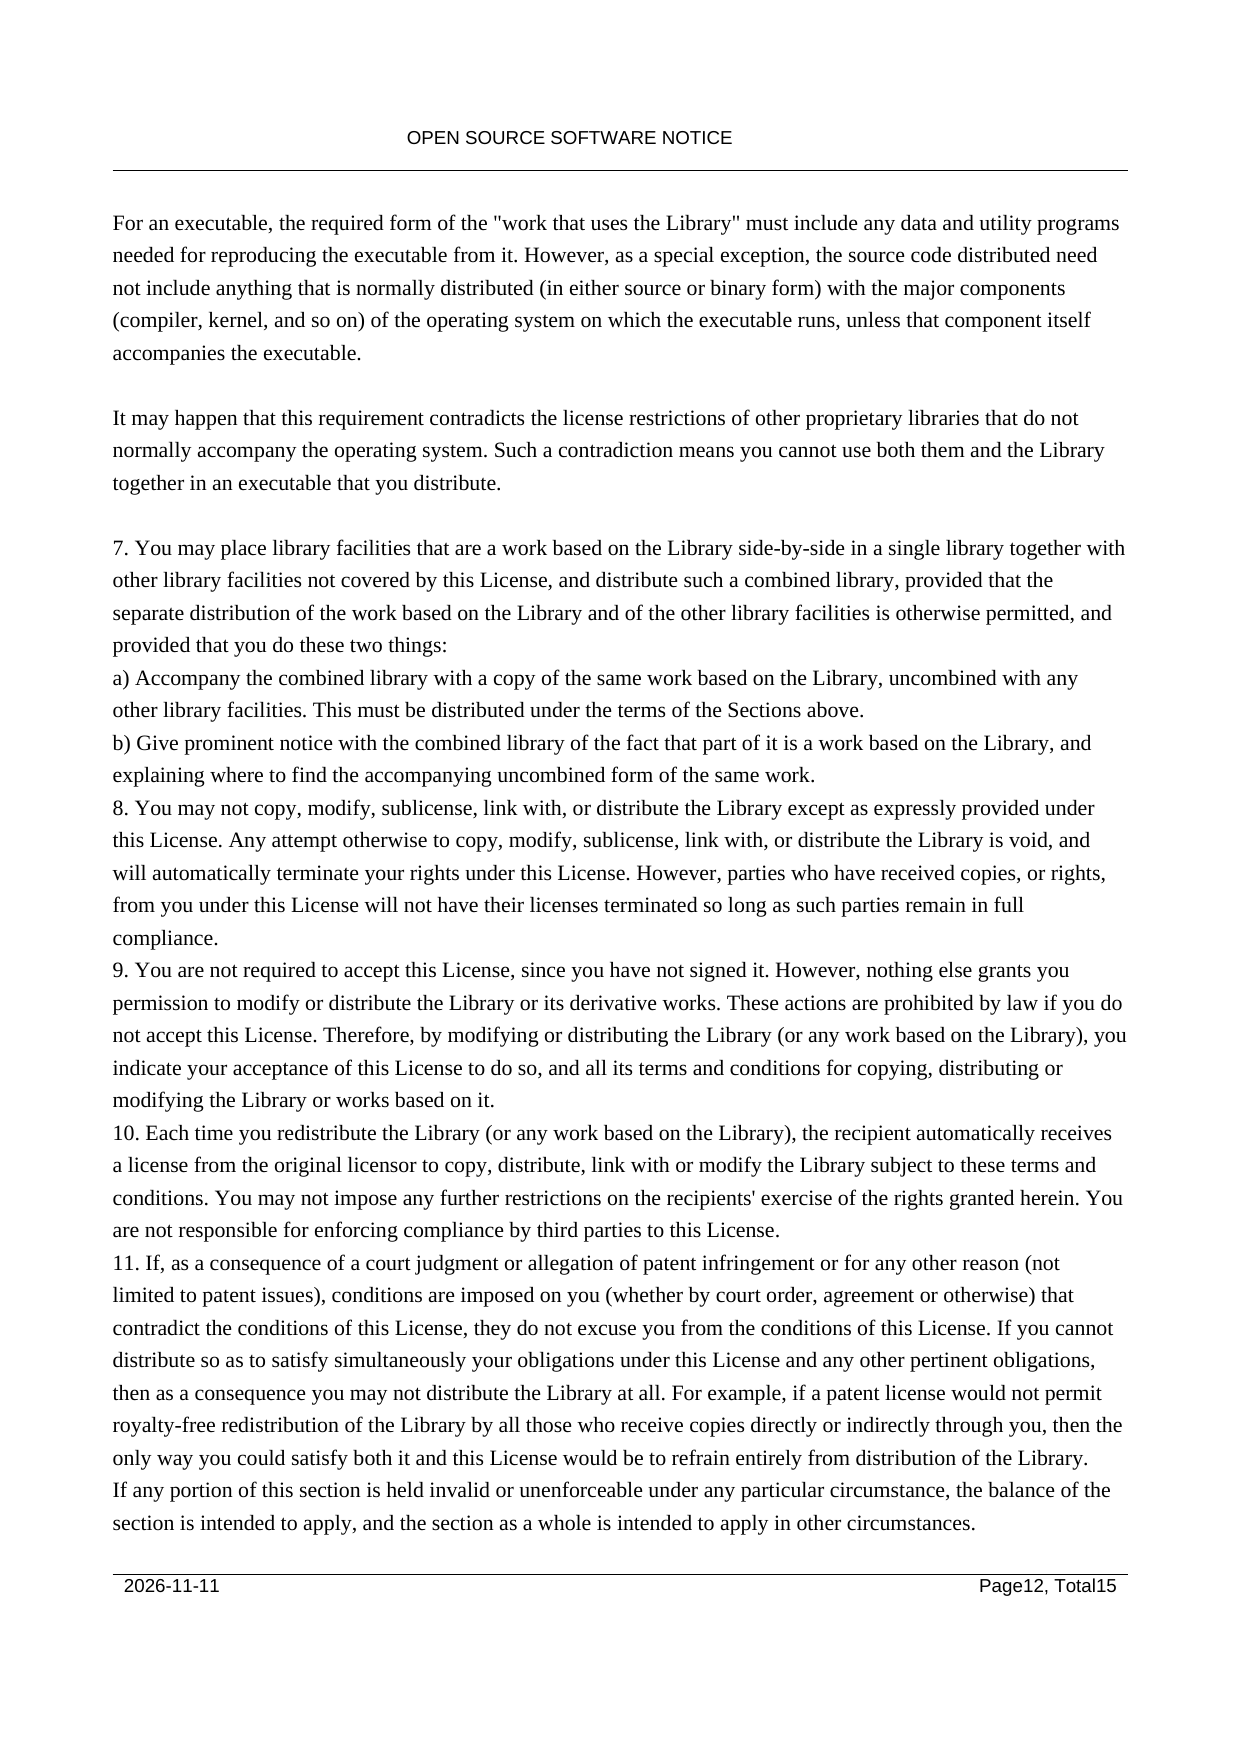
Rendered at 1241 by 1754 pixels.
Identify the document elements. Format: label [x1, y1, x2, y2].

text [112, 206, 1128, 1539]
